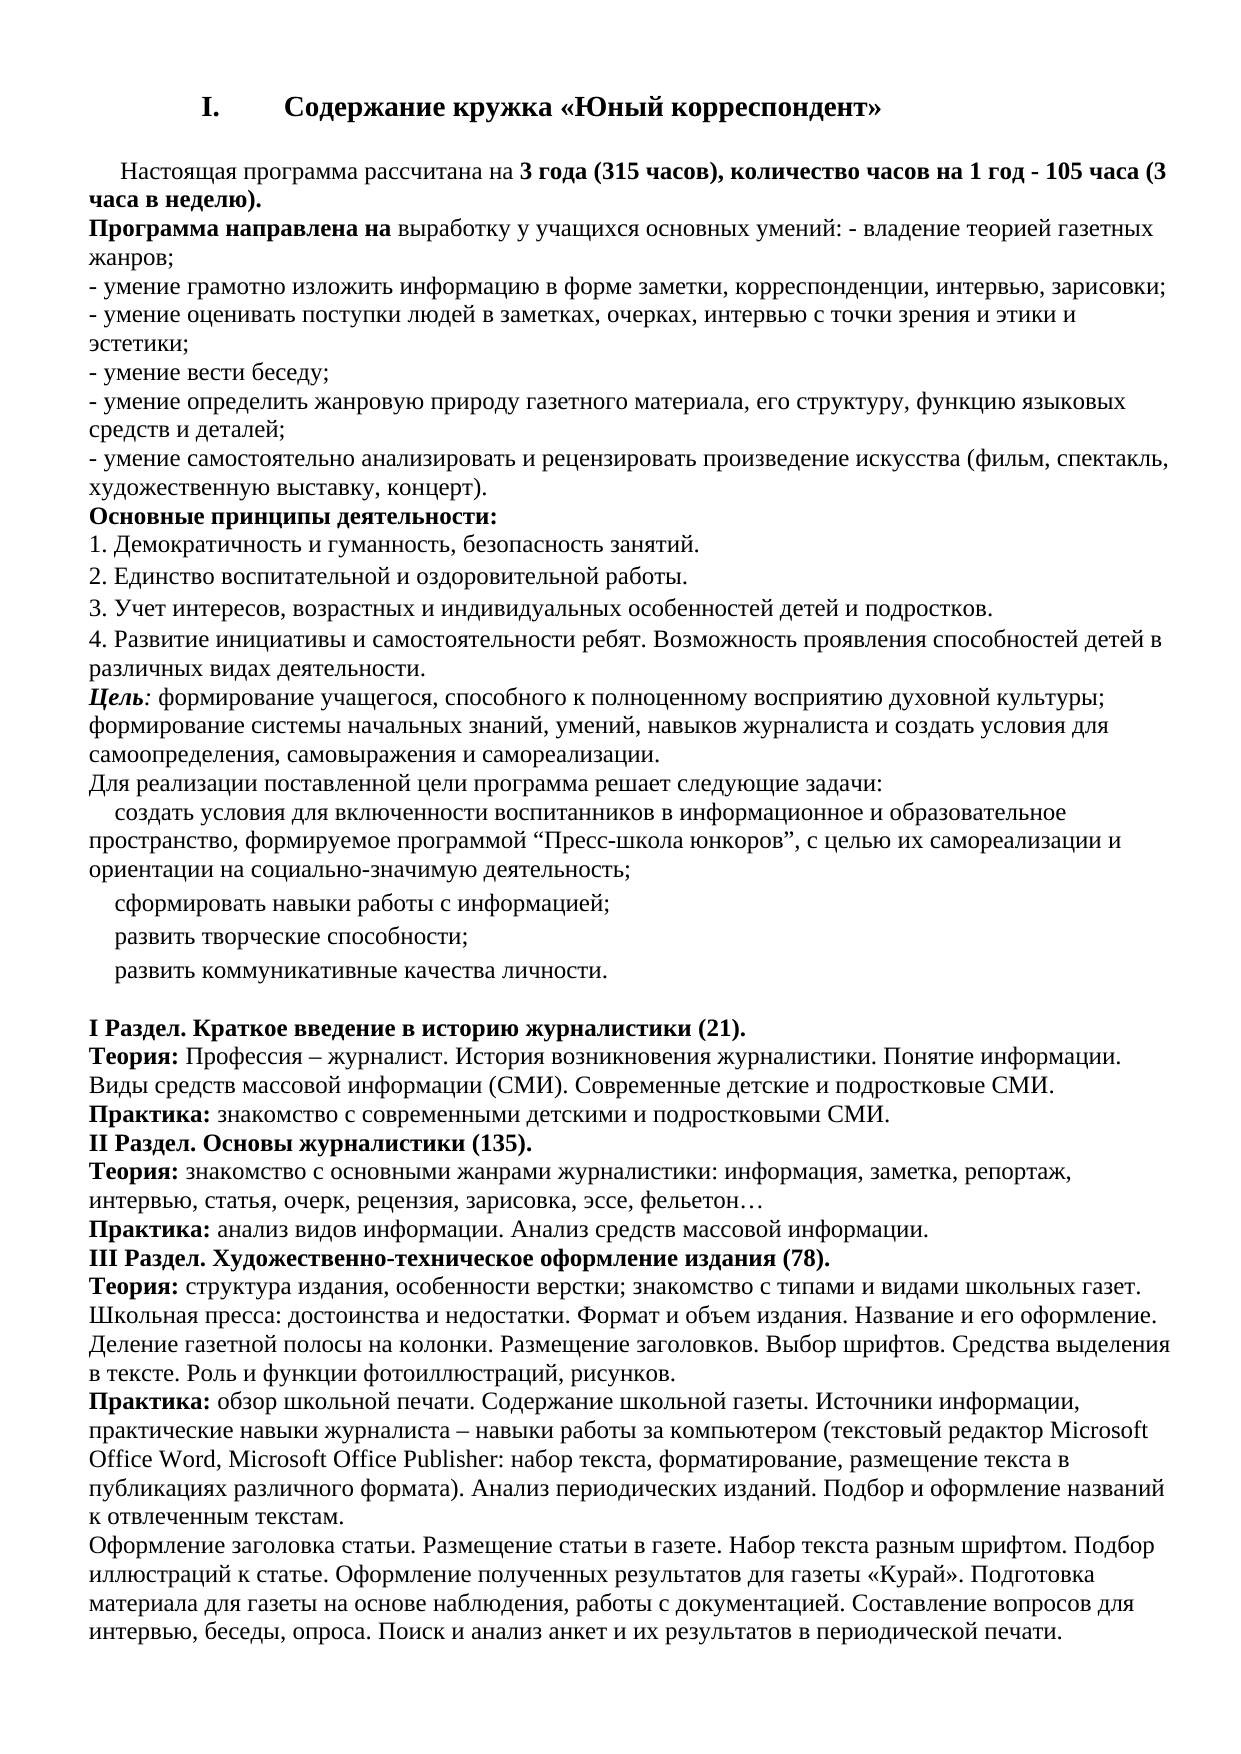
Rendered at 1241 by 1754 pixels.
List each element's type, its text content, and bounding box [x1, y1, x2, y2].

text III Раздел. Художественно-техническое оформление издания (78). [89, 1243, 1181, 1271]
text I Раздел. Краткое введение в историю журналистики (21). [89, 1013, 1181, 1041]
text Для реализации поставленной цели программа решает следующие задачи: [89, 768, 1181, 797]
text  развить творческие способности; [89, 921, 1181, 950]
text - умение оценивать поступки людей в заметках, очерках, интервью с точки зрения и этики и эстетики; [89, 299, 1181, 357]
text Теория: Профессия – журналист. История возникновения журналистики. Понятие информации. Виды средств массовой информации (СМИ). Современные детские и подростковые СМИ. [89, 1041, 1181, 1099]
text - умение самостоятельно анализировать и рецензировать произведение искусства (фильм, спектакль, художественную выставку, концерт). [89, 443, 1181, 501]
text II Раздел. Основы журналистики (135). [89, 1128, 1181, 1156]
text  развить коммуникативные качества личности. [89, 955, 1181, 984]
text  сформировать навыки работы с информацией; [89, 888, 1181, 917]
text - умение определить жанровую природу газетного материала, его структуру, функцию языковых средств и деталей; [89, 386, 1181, 443]
text Программа направлена на выработку у учащихся основных умений: - владение теорией газетных жанров; [89, 213, 1181, 271]
text Практика: обзор школьной печати. Содержание школьной газеты. Источники информации, практические навыки журналиста – навыки работы за компьютером (текстовый редактор Microsoft Office Word, Microsoft Office Publisher: набор текста, форматирование, размещение текста в публикациях различного формата). Анализ периодических изданий. Подбор и оформление названий к отвлеченным текстам. [89, 1386, 1181, 1530]
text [89, 1530, 1181, 1645]
text Теория: структура издания, особенности верстки; знакомство с типами и видами школьных газет. Школьная пресса: достоинства и недостатки. Формат и объем издания. Название и его оформление. Деление газетной полосы на колонки. Размещение заголовков. Выбор шрифтов. Средства выделения в тексте. Роль и функции фотоиллюстраций, рисунков. [89, 1271, 1181, 1386]
text 2. Единство воспитательной и оздоровительной работы. [89, 561, 1181, 590]
text Практика: знакомство с современными детскими и подростковыми СМИ. [89, 1099, 1181, 1128]
text Теория: знакомство с основными жанрами журналистики: информация, заметка, репортаж, интервью, статья, очерк, рецензия, зарисовка, эссе, фельетон… [89, 1156, 1181, 1214]
text 1. Демократичность и гуманность, безопасность занятий. [89, 529, 1181, 558]
text - умение грамотно изложить информацию в форме заметки, корреспонденции, интервью, зарисовки; [89, 271, 1181, 299]
text Практика: анализ видов информации. Анализ средств массовой информации. [89, 1214, 1181, 1243]
text Основные принципы деятельности: [89, 501, 1181, 529]
text Настоящая программа рассчитана на 3 года (315 часов), количество часов на 1 год - 105 часа (3 часа в неделю). [89, 156, 1181, 213]
text  создать условия для включенности воспитанников в информационное и образовательное пространство, формируемое программой “Пресс-школа юнкоров”, с целью их самореализации и ориентации на социально-значимую деятельность; [89, 797, 1181, 883]
text 3. Учет интересов, возрастных и индивидуальных особенностей детей и подростков. [89, 593, 1181, 621]
text - умение вести беседу; [89, 357, 1181, 386]
text Цель: формирование учащегося, способного к полноценному восприятию духовной культуры; формирование системы начальных знаний, умений, навыков журналиста и создать условия для самоопределения, самовыражения и самореализации. [89, 682, 1181, 768]
list Содержание кружка «Юный корреспондент» [201, 89, 1181, 122]
text 4. Развитие инициативы и самостоятельности ребят. Возможность проявления способностей детей в различных видах деятельности. [89, 624, 1181, 682]
